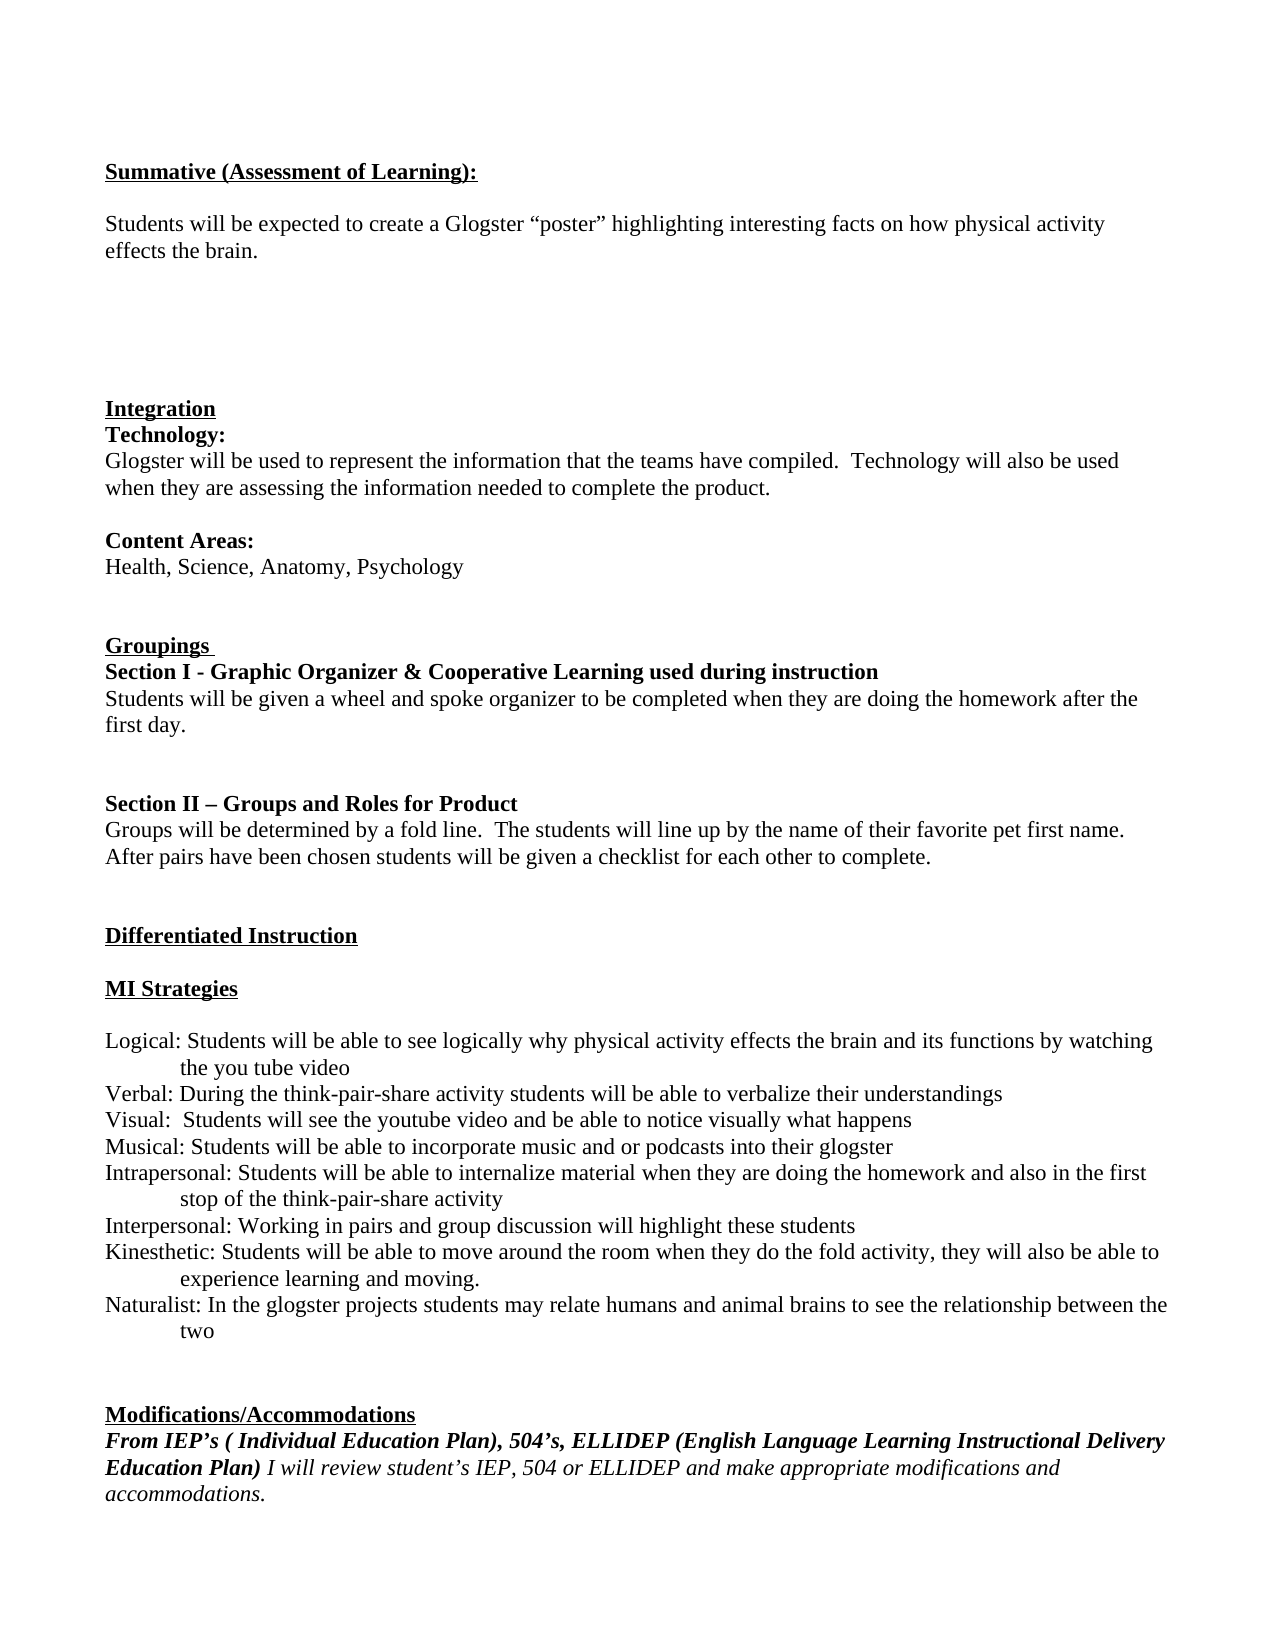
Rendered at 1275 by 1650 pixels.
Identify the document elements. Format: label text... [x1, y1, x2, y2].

text Intrapersonal: Students will be able to internalize material when they are doing the homework and also in the first stop of the think-pair-share activity [105, 1159, 1170, 1212]
text Musical: Students will be able to incorporate music and or podcasts into their glogster [105, 1133, 1170, 1159]
text Interpersonal: Working in pairs and group discussion will highlight these students [105, 1212, 1170, 1238]
text Technology: [105, 421, 1170, 448]
text Glogster will be used to represent the information that the teams have compiled. Technology will also be used when they are assessing the information needed to complete the product. [105, 448, 1170, 500]
text Groups will be determined by a fold line. The students will line up by the name of their favorite pet first name. After pairs have been chosen students will be given a checklist for each other to complete. [105, 817, 1170, 869]
text From IEP’s ( Individual Education Plan), 504’s, ELLIDEP (English Language Learning Instructional Delivery Education Plan) I will review student’s IEP, 504 or ELLIDEP and make appropriate modifications and accommodations. [105, 1428, 1170, 1507]
text Summative (Assessment of Learning): [105, 158, 1170, 184]
text Modifications/Accommodations [105, 1401, 1170, 1428]
text Integration [105, 395, 1170, 421]
text Students will be expected to create a Glogster “poster” highlighting interesting facts on how physical activity effects the brain. [105, 210, 1170, 263]
text Groupings [105, 632, 1170, 658]
text Visual: Students will see the youtube video and be able to notice visually what happens [105, 1106, 1170, 1133]
text Section II – Groups and Roles for Product [105, 790, 1170, 817]
text Students will be given a wheel and spoke organizer to be completed when they are doing the homework after the first day. [105, 685, 1170, 737]
text Health, Science, Anatomy, Psychology [105, 553, 1170, 579]
text Naturalist: In the glogster projects students may relate humans and animal brains to see the relationship between the two [105, 1291, 1170, 1344]
text MI Strategies [105, 975, 1170, 1001]
text Verbal: During the think-pair-share activity students will be able to verbalize their understandings [105, 1080, 1170, 1106]
text Kinesthetic: Students will be able to move around the room when they do the fold activity, they will also be able to experience learning and moving. [105, 1238, 1170, 1291]
text Content Areas: [105, 527, 1170, 553]
text Logical: Students will be able to see logically why physical activity effects the brain and its functions by watching the you tube video [105, 1027, 1170, 1080]
text Section I - Graphic Organizer & Cooperative Learning used during instruction [105, 658, 1170, 685]
text Differentiated Instruction [105, 922, 1170, 948]
